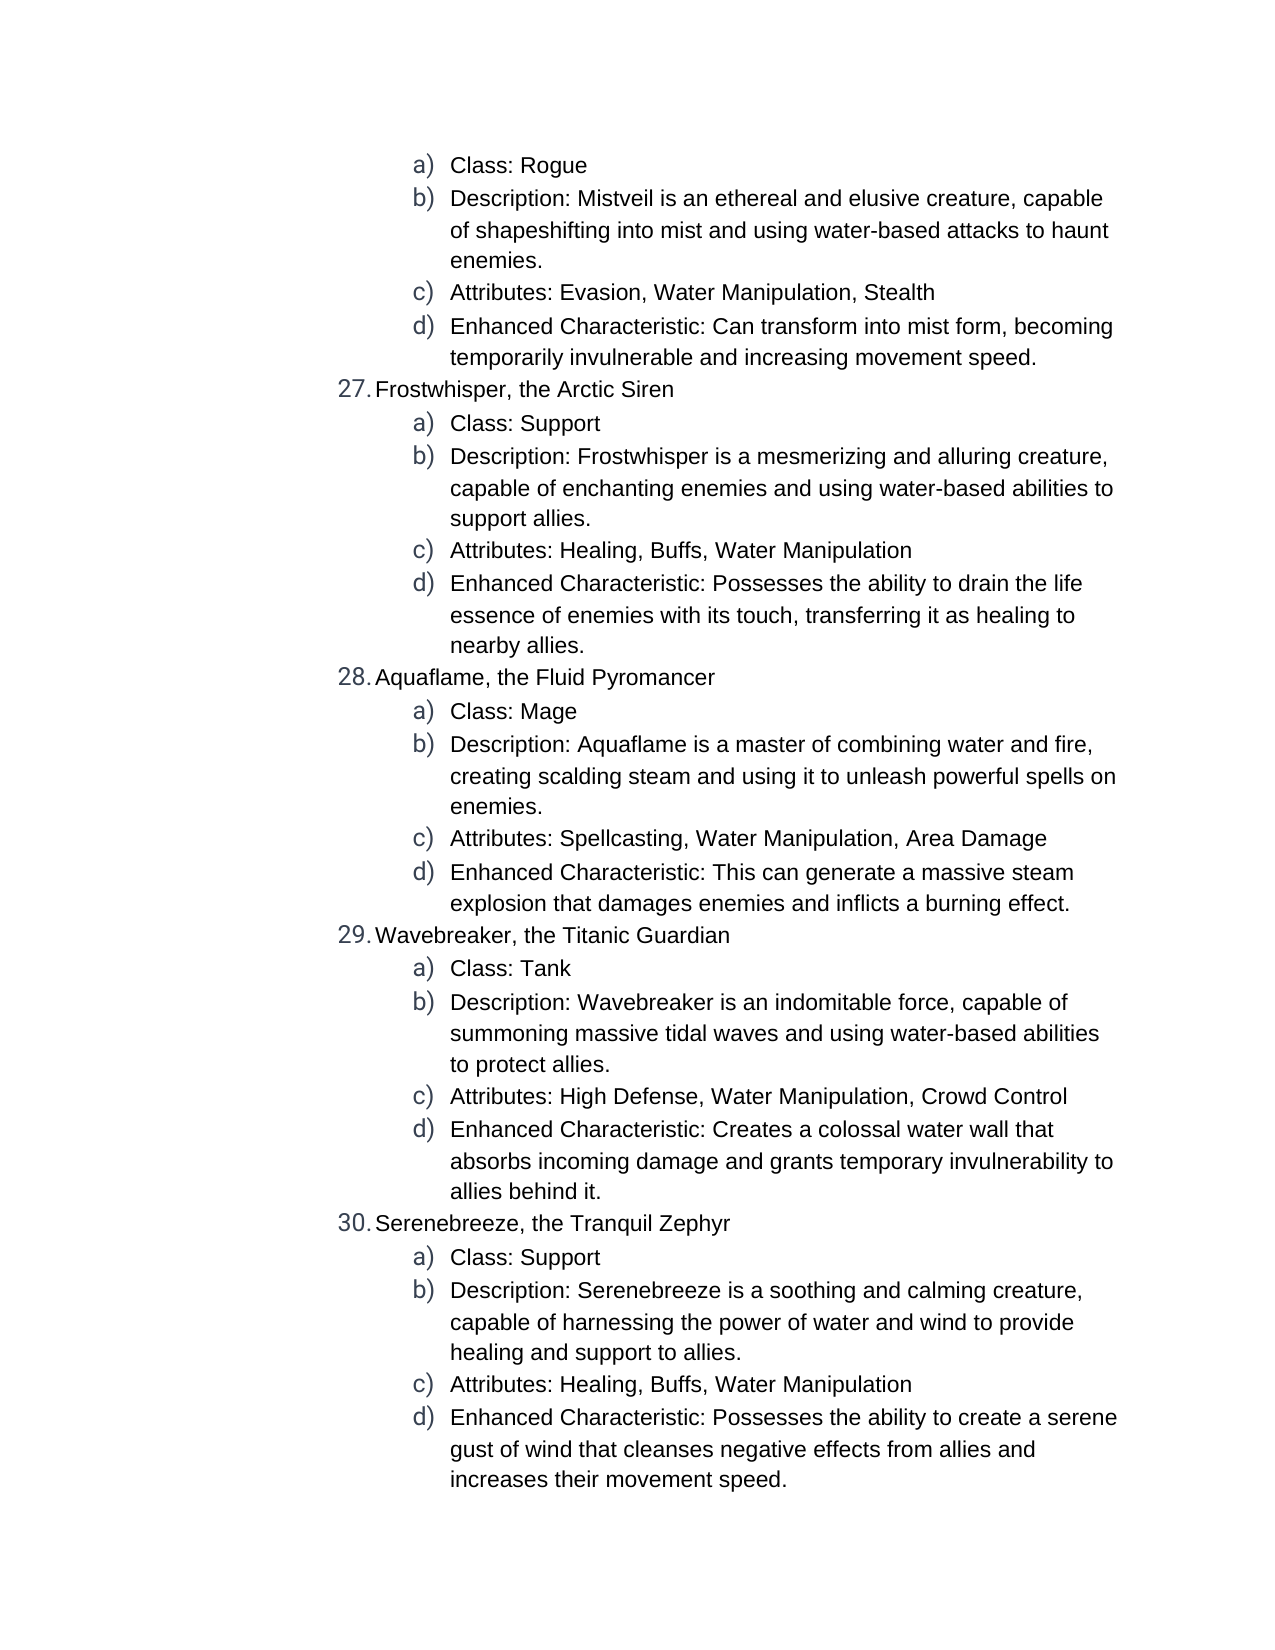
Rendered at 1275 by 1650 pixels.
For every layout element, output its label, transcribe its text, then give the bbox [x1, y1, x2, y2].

list Attributes: Healing, Buffs, Water Manipulation [412, 535, 1125, 564]
list Description: Aquaflame is a master of combining water and fire, creating scalding steam and using it to unleash powerful spells on enemies. [412, 729, 1125, 819]
list Aquaflame, the Fluid Pyromancer [337, 662, 1125, 691]
list Enhanced Characteristic: Possesses the ability to drain the life essence of enemies with its touch, transferring it as healing to nearby allies. [412, 569, 1125, 658]
list Description: Frostwhisper is a mesmerizing and alluring creature, capable of enchanting enemies and using water-based abilities to support allies. [412, 441, 1125, 531]
list Enhanced Characteristic: This can generate a massive steam explosion that damages enemies and inflicts a burning effect. [412, 857, 1125, 916]
list Class: Tank [412, 954, 1125, 983]
list Enhanced Characteristic: Can transform into mist form, becoming temporarily invulnerable and increasing movement speed. [412, 311, 1125, 370]
list Description: Mistveil is an ethereal and elusive creature, capable of shapeshifting into mist and using water-based attacks to haunt enemies. [412, 184, 1125, 273]
list Attributes: Healing, Buffs, Water Manipulation [412, 1369, 1125, 1398]
list Attributes: High Defense, Water Manipulation, Crowd Control [412, 1081, 1125, 1110]
list Class: Support [412, 408, 1125, 437]
list Wavebreaker, the Titanic Guardian [337, 920, 1125, 949]
list Class: Rogue [412, 150, 1125, 179]
list Description: Wavebreaker is an indomitable force, capable of summoning massive tidal waves and using water-based abilities to protect allies. [412, 987, 1125, 1077]
list Attributes: Spellcasting, Water Manipulation, Area Damage [412, 823, 1125, 852]
list Class: Support [412, 1242, 1125, 1271]
list Enhanced Characteristic: Creates a colossal water wall that absorbs incoming damage and grants temporary invulnerability to allies behind it. [412, 1114, 1125, 1204]
list Serenebreeze, the Tranquil Zephyr [337, 1208, 1125, 1237]
list Attributes: Evasion, Water Manipulation, Stealth [412, 277, 1125, 306]
list Description: Serenebreeze is a soothing and calming creature, capable of harnessing the power of water and wind to provide healing and support to allies. [412, 1275, 1125, 1365]
list Frostwhisper, the Arctic Siren [337, 374, 1125, 403]
list Class: Mage [412, 696, 1125, 725]
list Enhanced Characteristic: Possesses the ability to create a serene gust of wind that cleanses negative effects from allies and increases their movement speed. [412, 1402, 1125, 1492]
